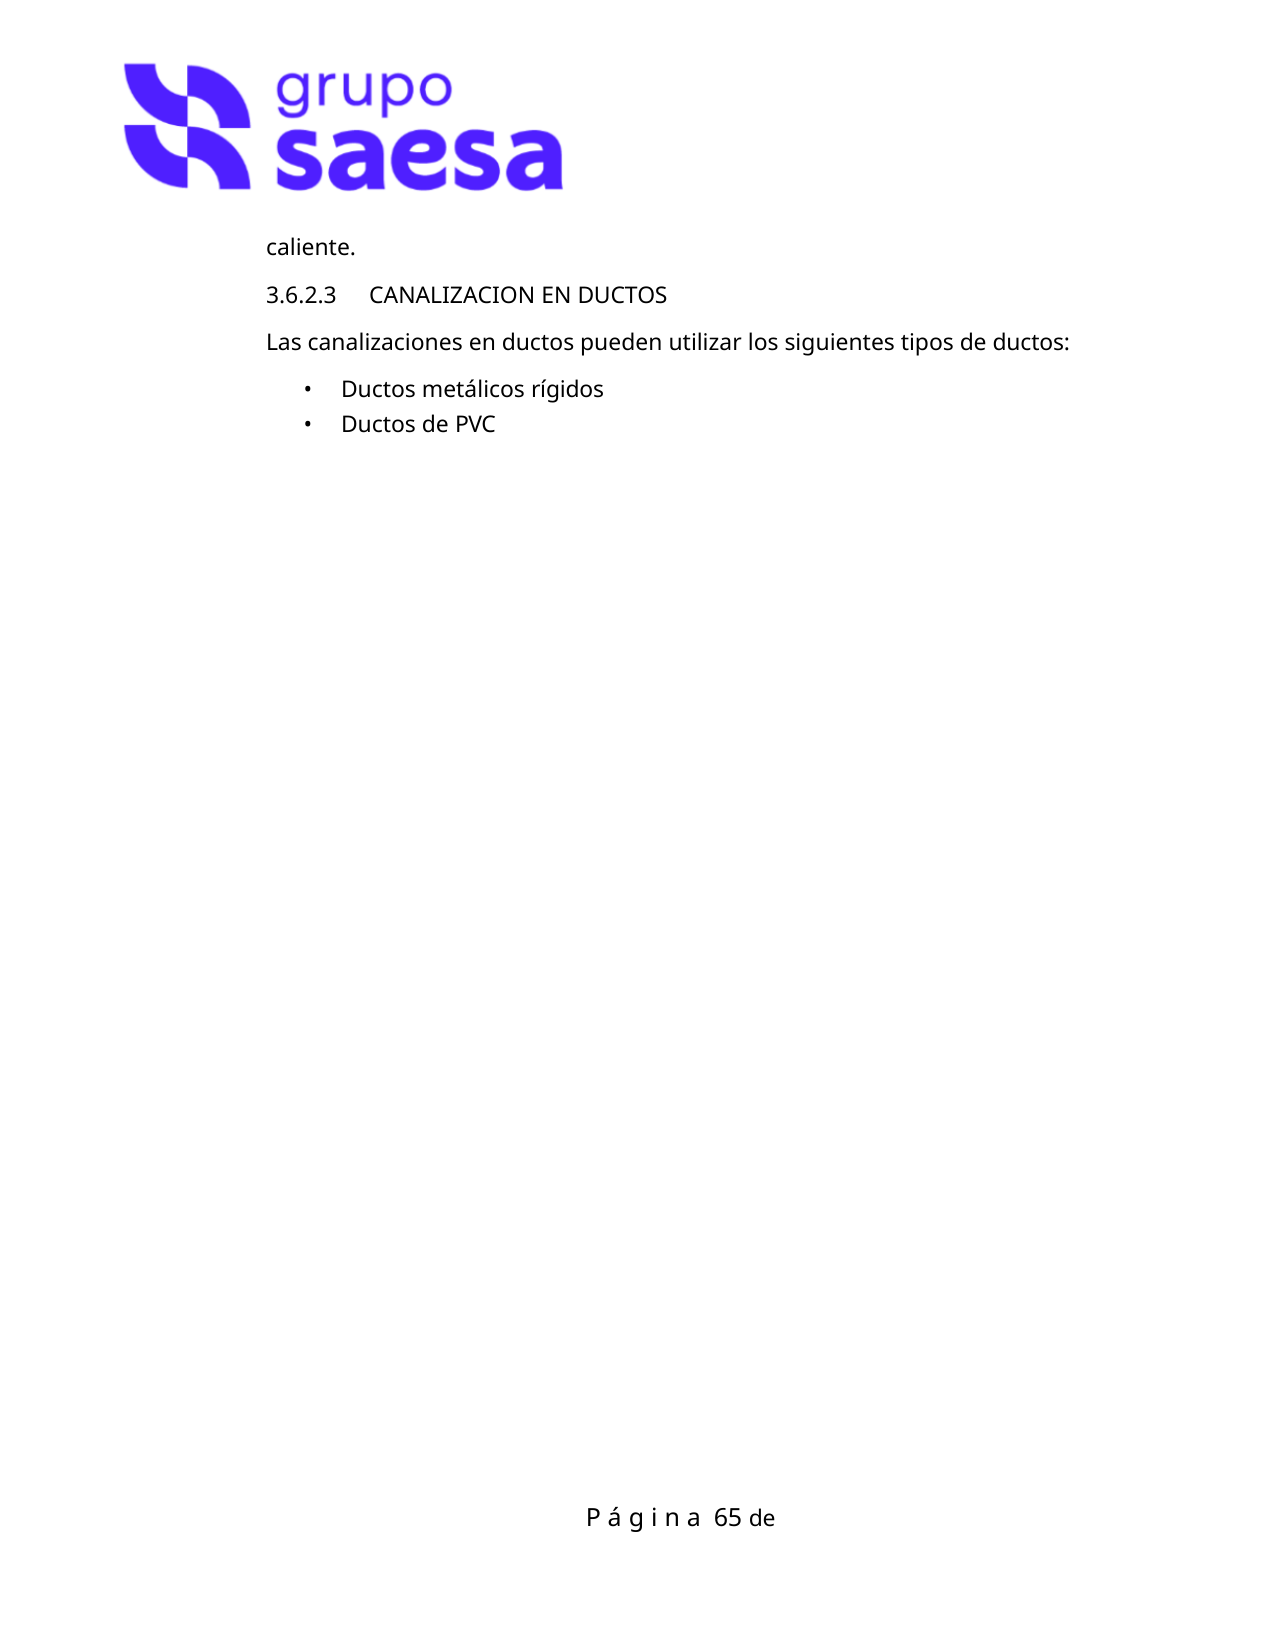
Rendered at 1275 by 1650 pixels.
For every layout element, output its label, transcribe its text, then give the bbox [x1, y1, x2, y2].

list CANALIZACION EN DUCTOS [266, 279, 1200, 310]
list Ductos metálicos rígidos [303, 373, 1200, 404]
picture [112, 54, 569, 195]
text Las canalizaciones en ductos pueden utilizar los siguientes tipos de ductos: [266, 326, 1200, 357]
list Ductos de PVC [303, 407, 1200, 439]
